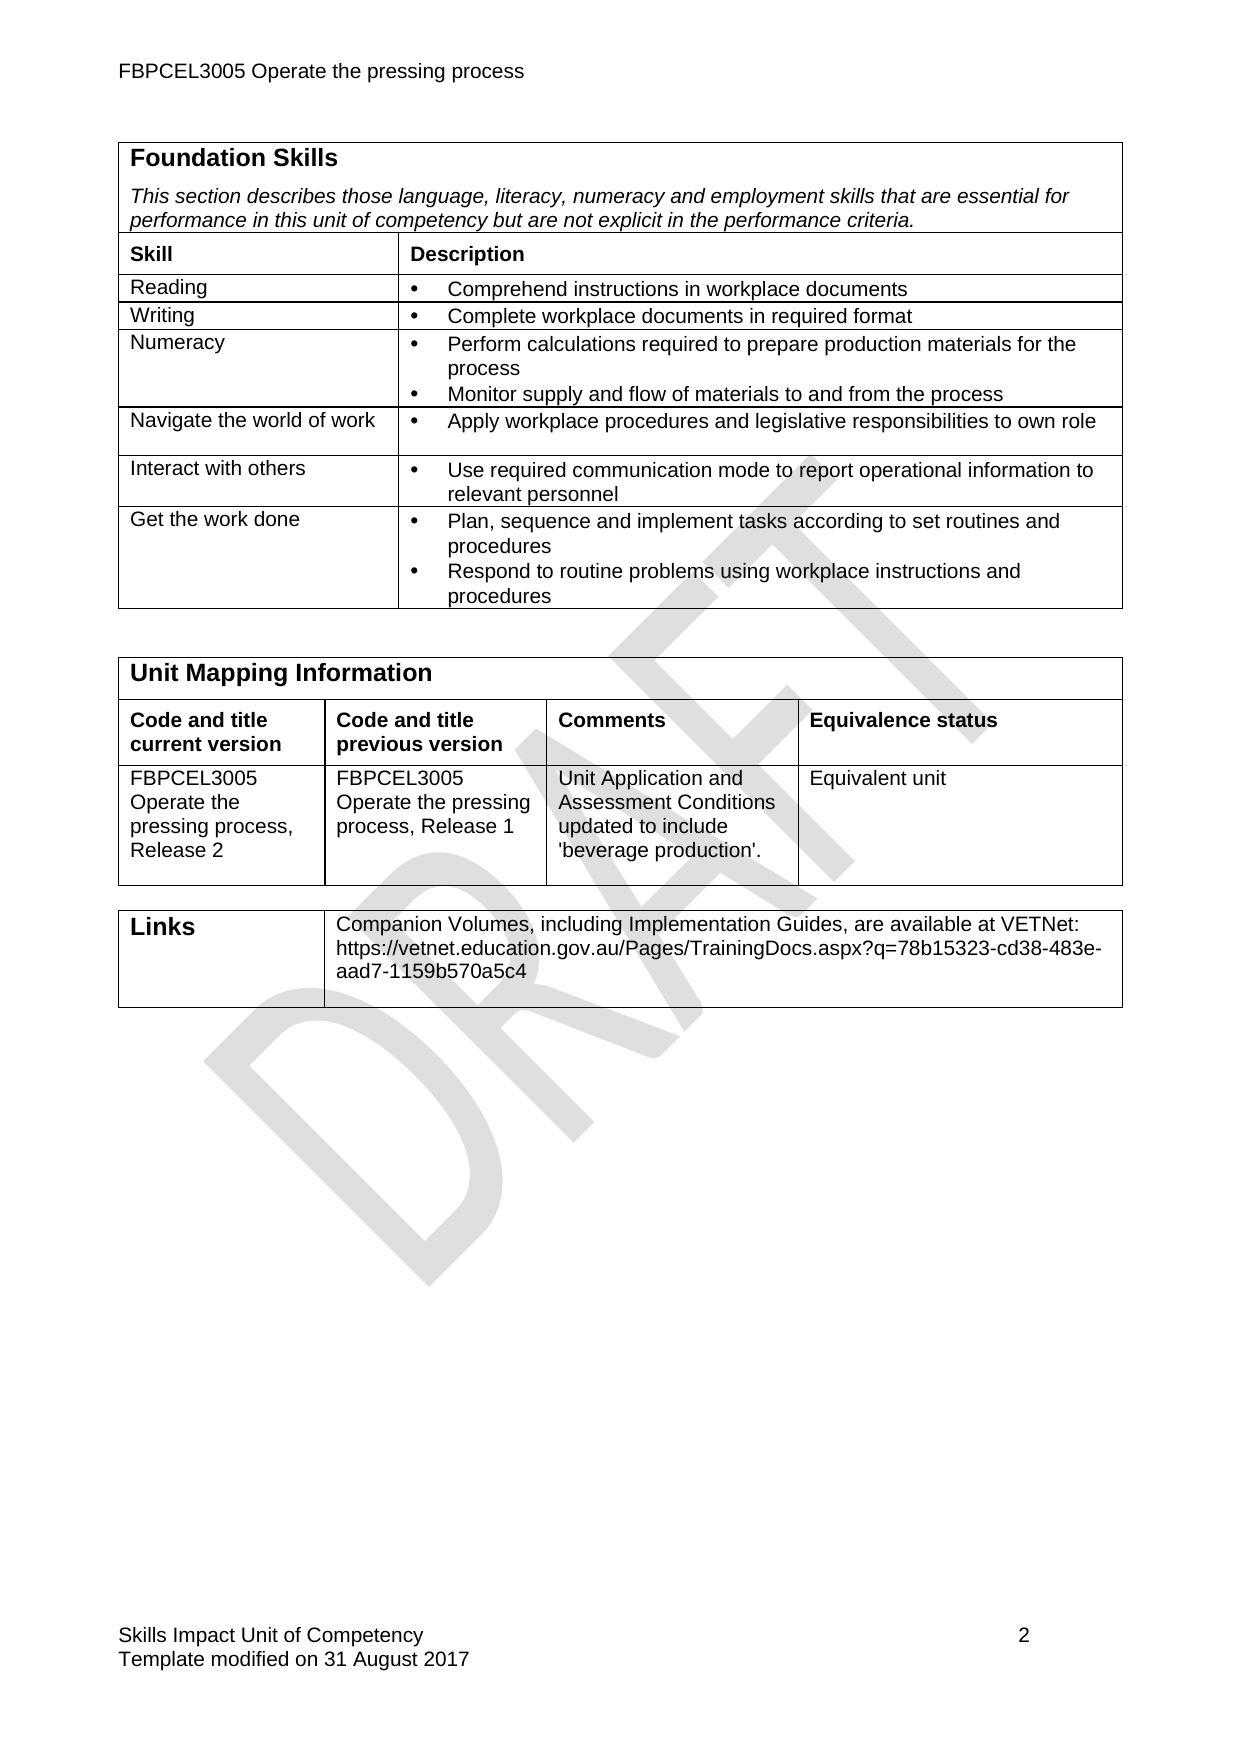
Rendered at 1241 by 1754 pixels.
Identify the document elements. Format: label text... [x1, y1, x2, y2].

table_cell Description [399, 233, 1122, 274]
table_header Links [119, 911, 324, 1007]
table_cell FBPCEL3005 Operate the pressing process, Release 2 [119, 766, 324, 885]
table_header Companion Volumes, including Implementation Guides, are available at VETNet: https://vetnet.education.gov.au/Pages/TrainingDocs.aspx?q=78b15323-cd38-483e-aad7-1159b570a5c4 [325, 911, 1122, 1007]
table_cell Apply workplace procedures and legislative responsibilities to own role [399, 408, 1122, 455]
table_cell Comprehend instructions in workplace documents [399, 275, 1122, 301]
table_cell Code and title previous version [326, 700, 546, 764]
table_cell Unit Application and Assessment Conditions updated to include 'beverage production'. [547, 766, 798, 885]
table_cell Use required communication mode to report operational information to relevant personnel [399, 456, 1122, 506]
table_header Foundation Skills This section describes those language, literacy, numeracy and employment skills that are essential for performance in this unit of competency but are not explicit in the performance criteria. [119, 143, 1122, 232]
table_cell Get the work done [119, 507, 398, 608]
table_cell Equivalent unit [799, 766, 1122, 885]
table_cell Plan, sequence and implement tasks according to set routines and procedures Respond to routine problems using workplace instructions and procedures [399, 507, 1122, 608]
table_cell Reading [119, 275, 398, 301]
table_cell Perform calculations required to prepare production materials for the process Monitor supply and flow of materials to and from the process [399, 330, 1122, 406]
table_cell Skill [119, 233, 398, 274]
table_cell Interact with others [119, 456, 398, 506]
table_cell Comments [547, 700, 798, 764]
table_cell Writing [119, 303, 398, 329]
table_cell Equivalence status [799, 700, 1122, 764]
table_cell Complete workplace documents in required format [399, 303, 1122, 329]
table_header Unit Mapping Information [119, 658, 1122, 699]
table_cell Navigate the world of work [119, 408, 398, 455]
table_cell Numeracy [119, 330, 398, 406]
table_cell Code and title current version [119, 700, 324, 764]
table_cell FBPCEL3005 Operate the pressing process, Release 1 [326, 766, 546, 885]
